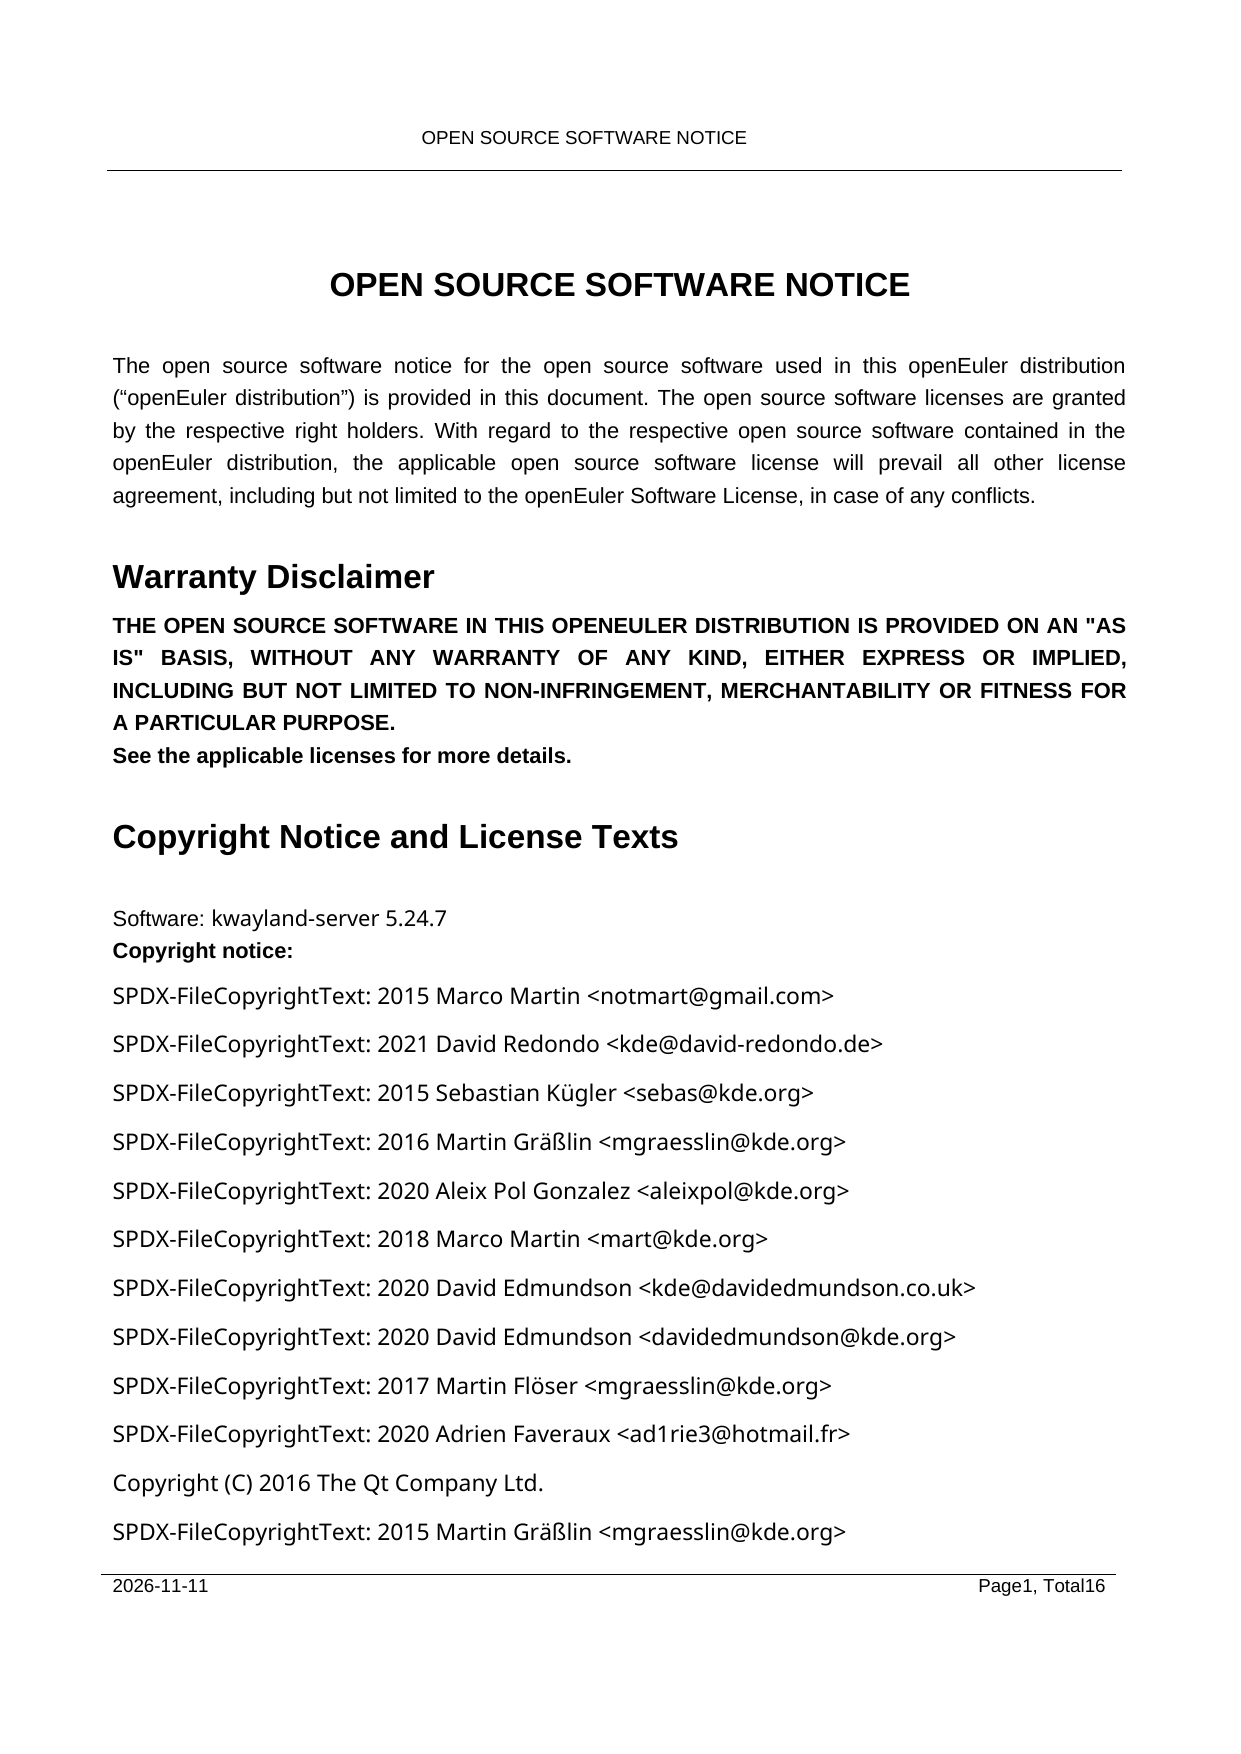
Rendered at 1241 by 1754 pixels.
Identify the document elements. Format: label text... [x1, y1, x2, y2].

text THE OPEN SOURCE SOFTWARE IN THIS OPENEULER DISTRIBUTION IS PROVIDED ON AN "AS IS" BASIS, WITHOUT ANY WARRANTY OF ANY KIND, EITHER EXPRESS OR IMPLIED, INCLUDING BUT NOT LIMITED TO NON-INFRINGEMENT, MERCHANTABILITY OR FITNESS FOR A PARTICULAR PURPOSE. See the applicable licenses for more details. [112, 609, 1128, 771]
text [112, 979, 1128, 1548]
text OPEN SOURCE SOFTWARE NOTICE [112, 251, 1128, 316]
text Copyright Notice and License Texts [112, 804, 1128, 869]
text The open source software notice for the open source software used in this openEuler distribution (“openEuler distribution”) is provided in this document. The open source software licenses are granted by the respective right holders. With regard to the respective open source software contained in the openEuler distribution, the applicable open source software license will prevail all other license agreement, including but not limited to the openEuler Software License, in case of any conflicts. [112, 349, 1128, 511]
text Copyright notice: [112, 934, 1128, 966]
text Warranty Disclaimer [112, 544, 1128, 609]
text Software: kwayland-server 5.24.7 [112, 901, 1128, 934]
